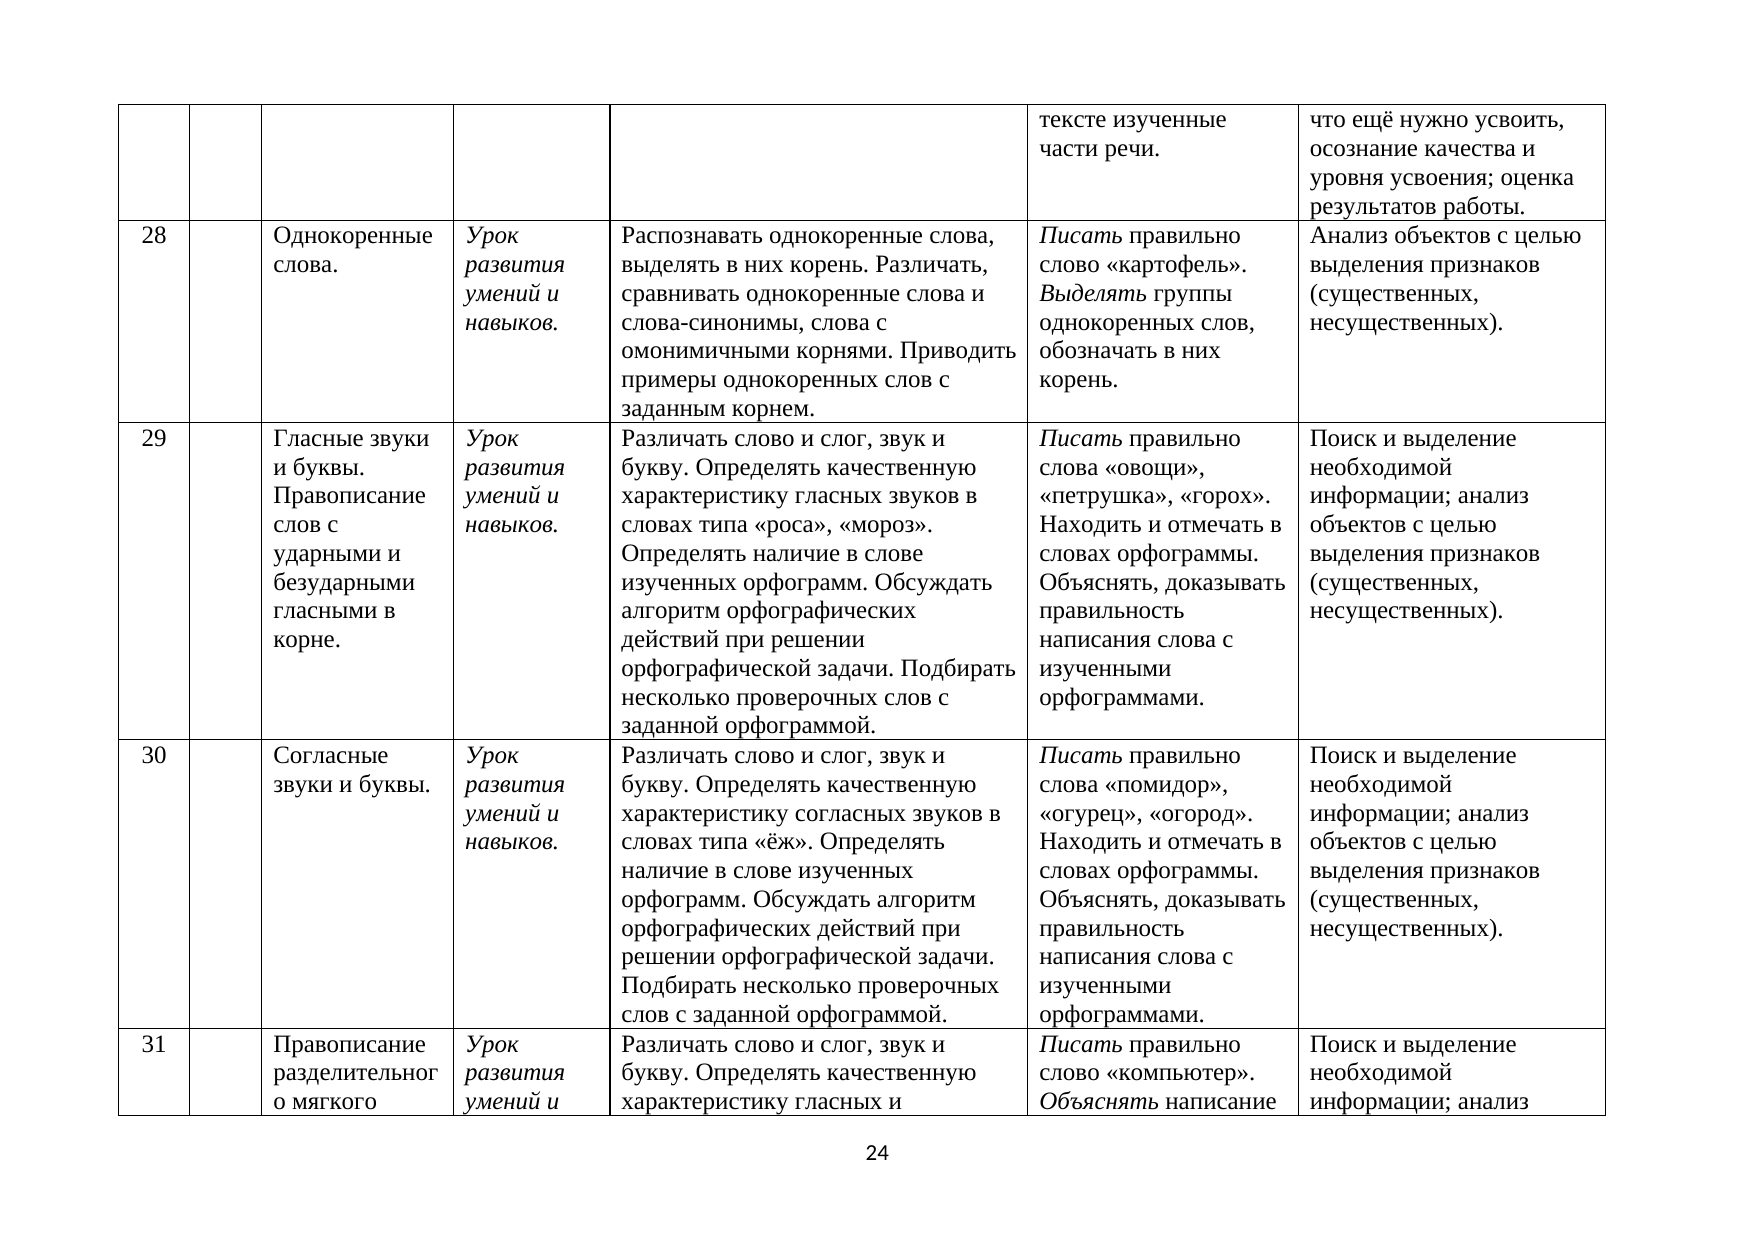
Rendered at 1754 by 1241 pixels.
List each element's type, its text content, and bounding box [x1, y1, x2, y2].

table_cell Писать правильно слово «картофель». Выделять группы однокоренных слов, обозначать в них корень. [1028, 221, 1298, 422]
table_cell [611, 105, 1027, 219]
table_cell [1028, 105, 1298, 219]
table_cell 31 [119, 1029, 189, 1115]
table_cell 30 [119, 740, 189, 1028]
table_cell Писать правильно слова «помидор», «огурец», «огород». Находить и отмечать в словах орфограммы. Объяснять, доказывать правильность написания слова с изученными орфограммами. [1028, 740, 1298, 1028]
table_cell Урок развития умений и навыков. [454, 221, 609, 422]
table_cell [1299, 105, 1605, 219]
table_cell Поиск и выделение необходимой информации; анализ объектов с целью выделения признаков (существенных, несущественных). [1299, 423, 1605, 739]
table_cell Урок развития умений и навыков. [454, 423, 609, 739]
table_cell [1028, 1029, 1298, 1115]
table_cell Различать слово и слог, звук и букву. Определять качественную характеристику гласных звуков в словах типа «роса», «мороз». Определять наличие в слове изученных орфограмм. Обсуждать алгоритм орфографических действий при решении орфографической задачи. Подбирать несколько проверочных слов с заданной орфограммой. [611, 423, 1027, 739]
table_cell 27 [119, 105, 189, 219]
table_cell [454, 1029, 609, 1115]
table_cell Распознавать однокоренные слова, выделять в них корень. Различать, сравнивать однокоренные слова и слова-синонимы, слова с омонимичными корнями. Приводить примеры однокоренных слов с заданным корнем. [611, 221, 1027, 422]
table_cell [611, 1029, 1027, 1115]
table_cell [190, 1029, 261, 1115]
table_cell Урок развития умений и навыков. [454, 740, 609, 1028]
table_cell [1299, 1029, 1605, 1115]
table_cell Гласные звуки и буквы. Правописание слов с ударными и безударными гласными в корне. [262, 423, 453, 739]
table_cell Писать правильно слова «овощи», «петрушка», «горох». Находить и отмечать в словах орфограммы. Объяснять, доказывать правильность написания слова с изученными орфограммами. [1028, 423, 1298, 739]
table_cell 29 [119, 423, 189, 739]
table_cell [190, 221, 261, 422]
table_cell Однокоренные слова. [262, 221, 453, 422]
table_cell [262, 105, 453, 219]
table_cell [262, 1029, 453, 1115]
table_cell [454, 105, 609, 219]
table_cell Анализ объектов с целью выделения признаков (существенных, несущественных). [1299, 221, 1605, 422]
table_cell 28 [119, 221, 189, 422]
table_cell Согласные звуки и буквы. [262, 740, 453, 1028]
table_cell Различать слово и слог, звук и букву. Определять качественную характеристику согласных звуков в словах типа «ёж». Определять наличие в слове изученных орфограмм. Обсуждать алгоритм орфографических действий при решении орфографической задачи. Подбирать несколько проверочных слов с заданной орфограммой. [611, 740, 1027, 1028]
table_cell [190, 740, 261, 1028]
table_cell [190, 423, 261, 739]
table_cell Поиск и выделение необходимой информации; анализ объектов с целью выделения признаков (существенных, несущественных). [1299, 740, 1605, 1028]
table_cell [190, 105, 261, 219]
